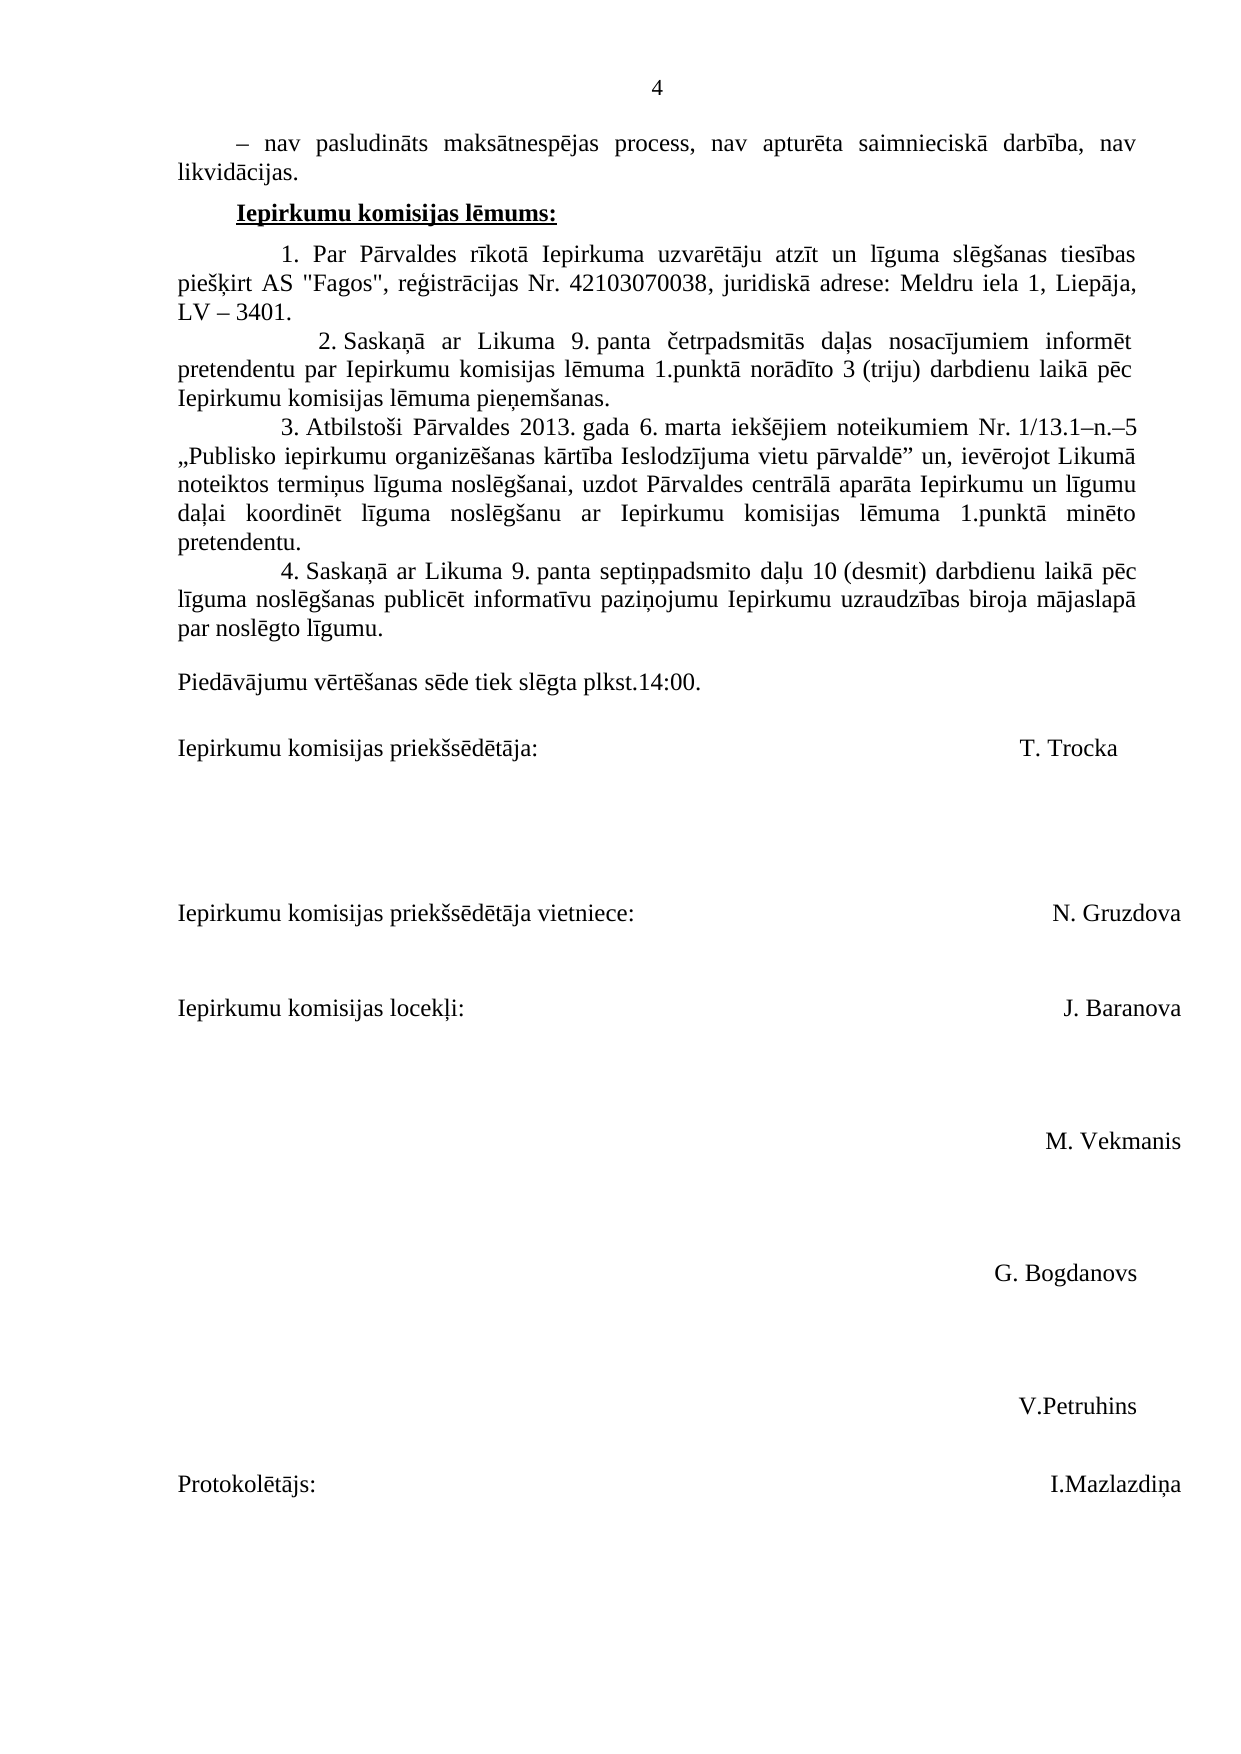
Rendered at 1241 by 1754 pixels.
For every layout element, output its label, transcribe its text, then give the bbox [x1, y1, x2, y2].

text Iepirkumu komisijas locekļi: J. Baranova [177, 993, 1137, 1022]
text 4. Saskaņā ar Likuma 9. panta septiņpadsmito daļu 10 (desmit) darbdienu laikā pēc līguma noslēgšanas publicēt informatīvu paziņojumu Iepirkumu uzraudzības biroja mājaslapā par noslēgto līgumu. [177, 556, 1137, 642]
text 1. Par Pārvaldes rīkotā Iepirkuma uzvarētāju atzīt un līguma slēgšanas tiesības piešķirt AS "Fagos", reģistrācijas Nr. 42103070038, juridiskā adrese: Meldru iela 1, Liepāja, LV – 3401. [177, 239, 1137, 326]
text Iepirkumu komisijas lēmums: [177, 198, 1137, 227]
text – nav pasludināts maksātnespējas process, nav apturēta saimnieciskā darbība, nav likvidācijas. [177, 128, 1137, 186]
text Iepirkumu komisijas priekšsēdētāja: T. Trocka [177, 733, 1137, 762]
text Protokolētājs: I.Mazlazdiņa [177, 1469, 1137, 1498]
text Iepirkumu komisijas priekšsēdētāja vietniece: N. Gruzdova [177, 898, 1137, 927]
text V.Petruhins [177, 1391, 1137, 1419]
text M. Vekmanis [177, 1126, 1137, 1154]
text Piedāvājumu vērtēšanas sēde tiek slēgta plkst.14:00. [177, 667, 1137, 696]
text 2. Saskaņā ar Likuma 9. panta četrpadsmitās daļas nosacījumiem informēt pretendentu par Iepirkumu komisijas lēmuma 1.punktā norādīto 3 (triju) darbdienu laikā pēc Iepirkumu komisijas lēmuma pieņemšanas. [177, 326, 1132, 412]
text G. Bogdanovs [177, 1258, 1137, 1287]
text 3. Atbilstoši Pārvaldes 2013. gada 6. marta iekšējiem noteikumiem Nr. 1/13.1–n.–5 „Publisko iepirkumu organizēšanas kārtība Ieslodzījuma vietu pārvaldē” un, ievērojot Likumā noteiktos termiņus līguma noslēgšanai, uzdot Pārvaldes centrālā aparāta Iepirkumu un līgumu daļai koordinēt līguma noslēgšanu ar Iepirkumu komisijas lēmuma 1.punktā minēto pretendentu. [177, 412, 1137, 556]
